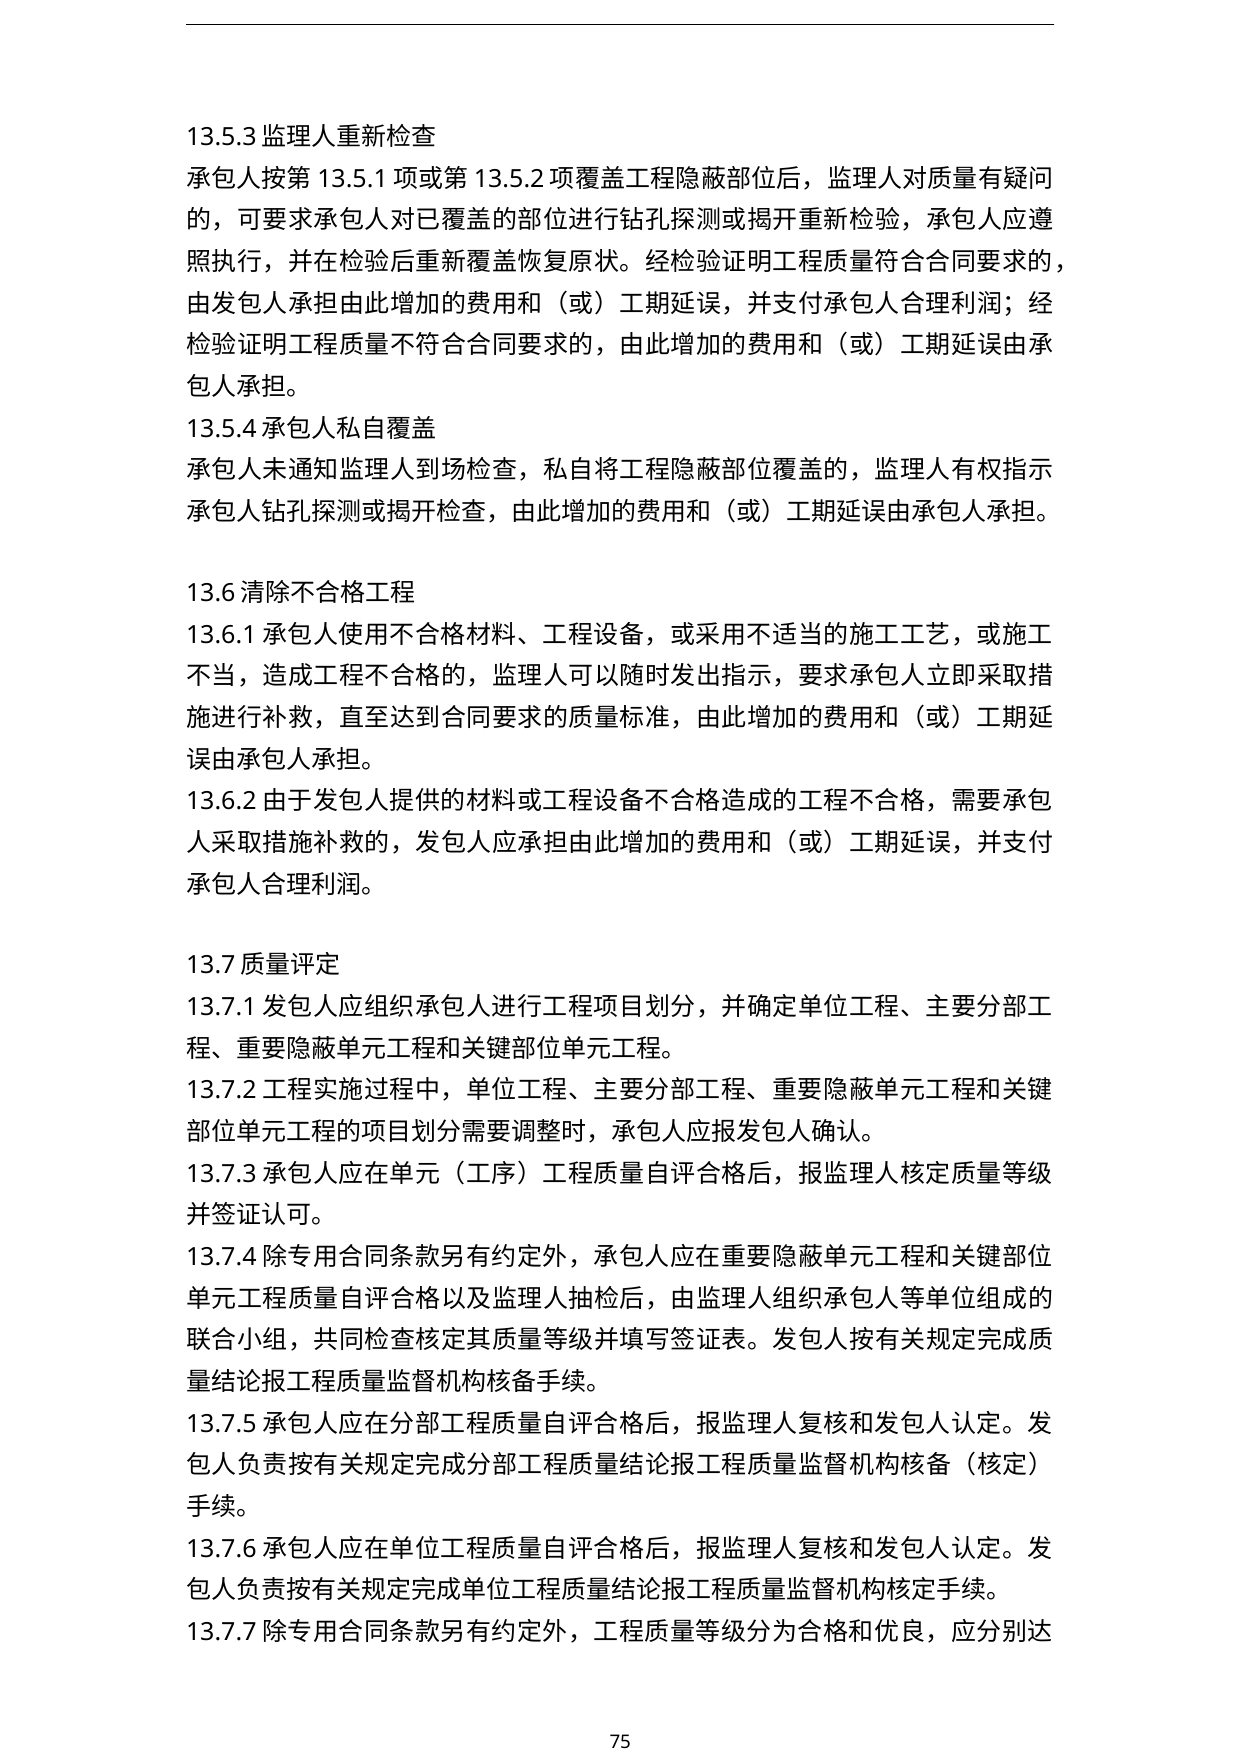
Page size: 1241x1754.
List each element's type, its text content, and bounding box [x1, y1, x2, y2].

text 承包人按第13.5.1项或第13.5.2项覆盖工程隐蔽部位后，监理人对质量有疑问的，可要求承包人对已覆盖的部位进行钻孔探测或揭开重新检验，承包人应遵照执行，并在检验后重新覆盖恢复原状。经检验证明工程质量符合合同要求的，由发包人承担由此增加的费用和（或）工期延误，并支付承包人合理利润；经检验证明工程质量不符合合同要求的，由此增加的费用和（或）工期延误由承包人承担。 [186, 158, 1054, 403]
text 13.6.2由于发包人提供的材料或工程设备不合格造成的工程不合格，需要承包人采取措施补救的，发包人应承担由此增加的费用和（或）工期延误，并支付承包人合理利润。 [186, 781, 1054, 900]
text 13.7.4除专用合同条款另有约定外，承包人应在重要隐蔽单元工程和关键部位单元工程质量自评合格以及监理人抽检后，由监理人组织承包人等单位组成的联合小组，共同检查核定其质量等级并填写签证表。发包人按有关规定完成质量结论报工程质量监督机构核备手续。 [186, 1237, 1054, 1398]
text 13.5.3监理人重新检查 [186, 117, 1054, 153]
text 13.7.5承包人应在分部工程质量自评合格后，报监理人复核和发包人认定。发包人负责按有关规定完成分部工程质量结论报工程质量监督机构核备（核定）手续。 [186, 1403, 1054, 1523]
text 承包人未通知监理人到场检查，私自将工程隐蔽部位覆盖的，监理人有权指示承包人钻孔探测或揭开检查，由此增加的费用和（或）工期延误由承包人承担。 [186, 450, 1054, 528]
text 13.7.6承包人应在单位工程质量自评合格后，报监理人复核和发包人认定。发包人负责按有关规定完成单位工程质量结论报工程质量监督机构核定手续。 [186, 1528, 1054, 1606]
text 13.6.1承包人使用不合格材料、工程设备，或采用不适当的施工工艺，或施工不当，造成工程不合格的，监理人可以随时发出指示，要求承包人立即采取措施进行补救，直至达到合同要求的质量标准，由此增加的费用和（或）工期延误由承包人承担。 [186, 614, 1054, 775]
text 13.6清除不合格工程 [186, 572, 1054, 609]
text 13.7质量评定 [186, 945, 1054, 981]
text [186, 1612, 1054, 1648]
text 13.7.3承包人应在单元（工序）工程质量自评合格后，报监理人核定质量等级并签证认可。 [186, 1153, 1054, 1231]
text 13.7.2工程实施过程中，单位工程、主要分部工程、重要隐蔽单元工程和关键部位单元工程的项目划分需要调整时，承包人应报发包人确认。 [186, 1070, 1054, 1148]
text 13.7.1发包人应组织承包人进行工程项目划分，并确定单位工程、主要分部工程、重要隐蔽单元工程和关键部位单元工程。 [186, 987, 1054, 1064]
text 13.5.4承包人私自覆盖 [186, 408, 1054, 444]
